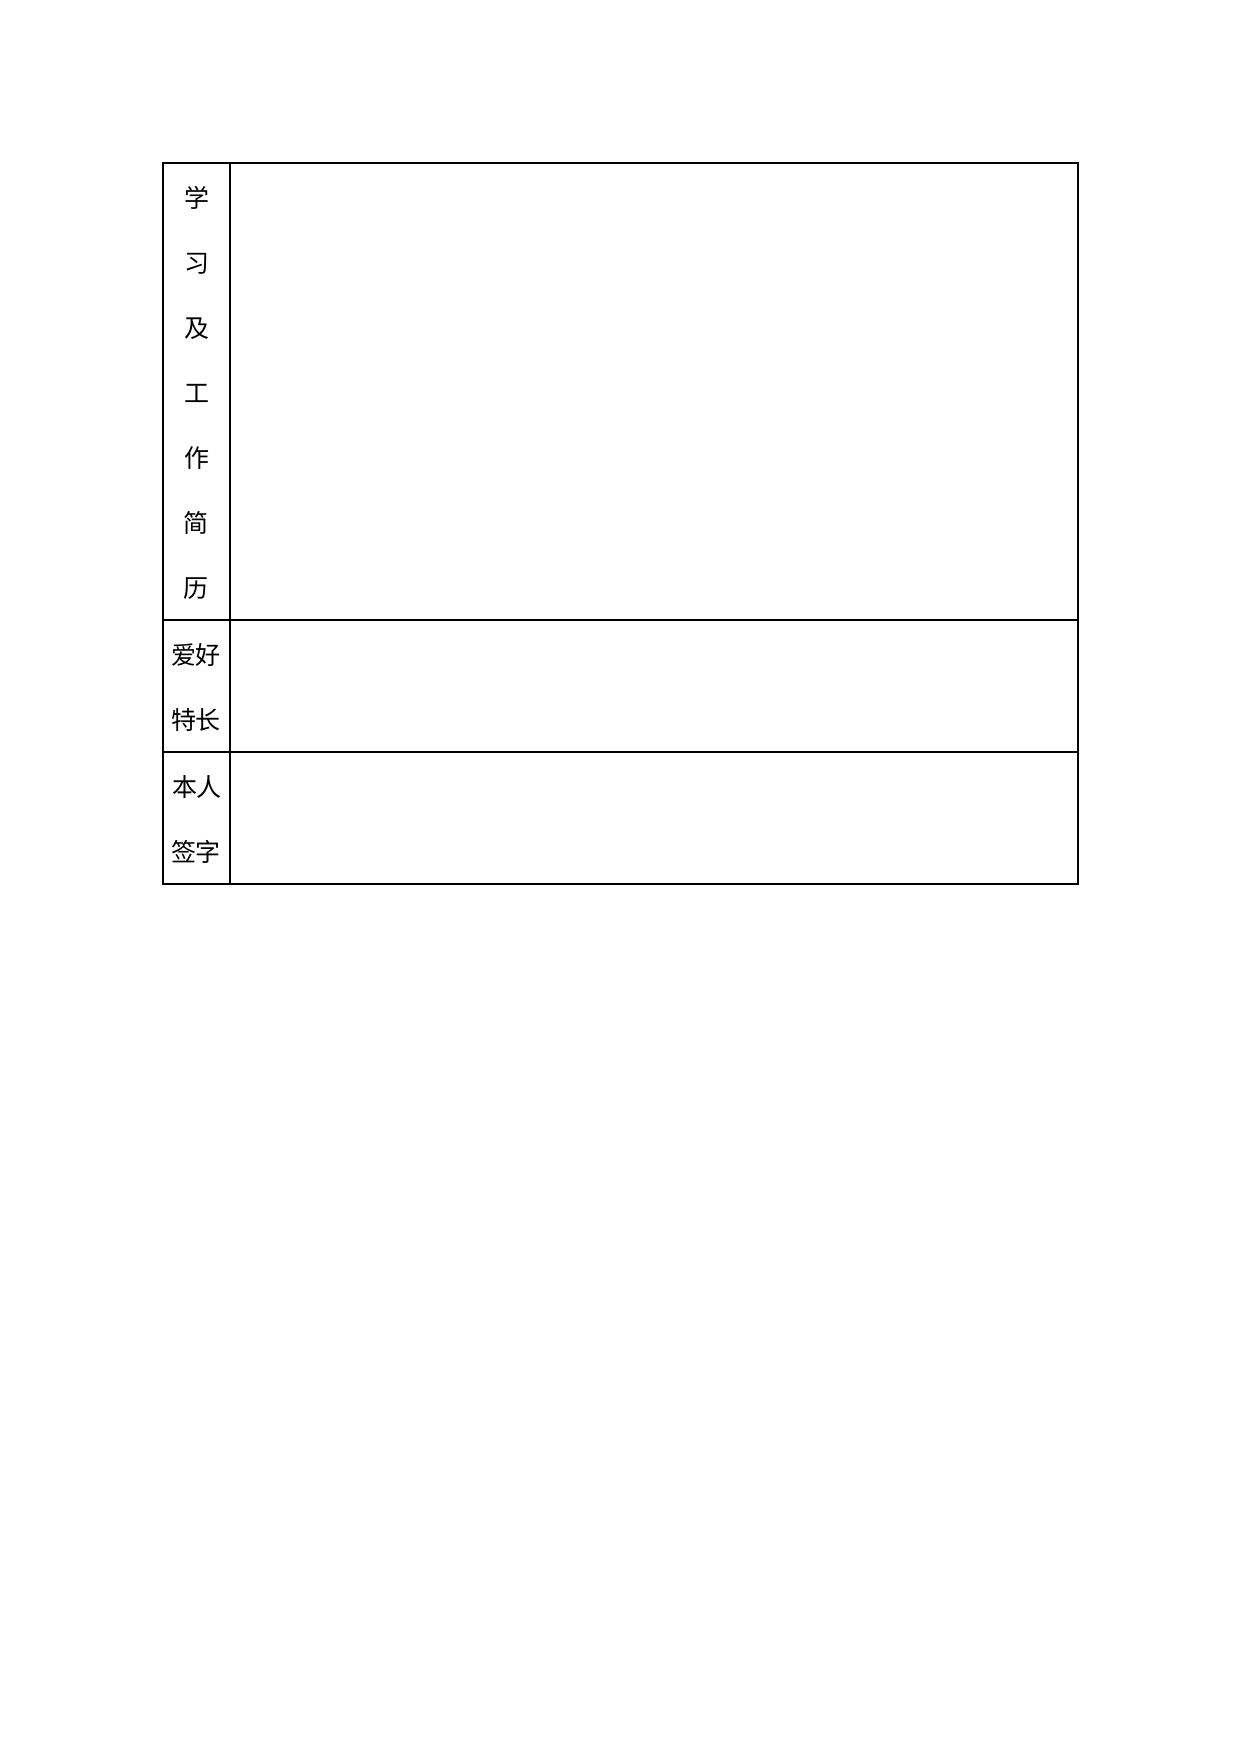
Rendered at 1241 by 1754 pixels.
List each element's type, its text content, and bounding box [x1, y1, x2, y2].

table_cell [231, 621, 1077, 751]
table_cell 爱好 特长 [164, 621, 229, 751]
table_cell 学习及工作简 历 [164, 164, 229, 619]
table_cell 本人签字 [164, 753, 229, 883]
table_cell [231, 164, 1077, 619]
table_cell [231, 753, 1077, 883]
